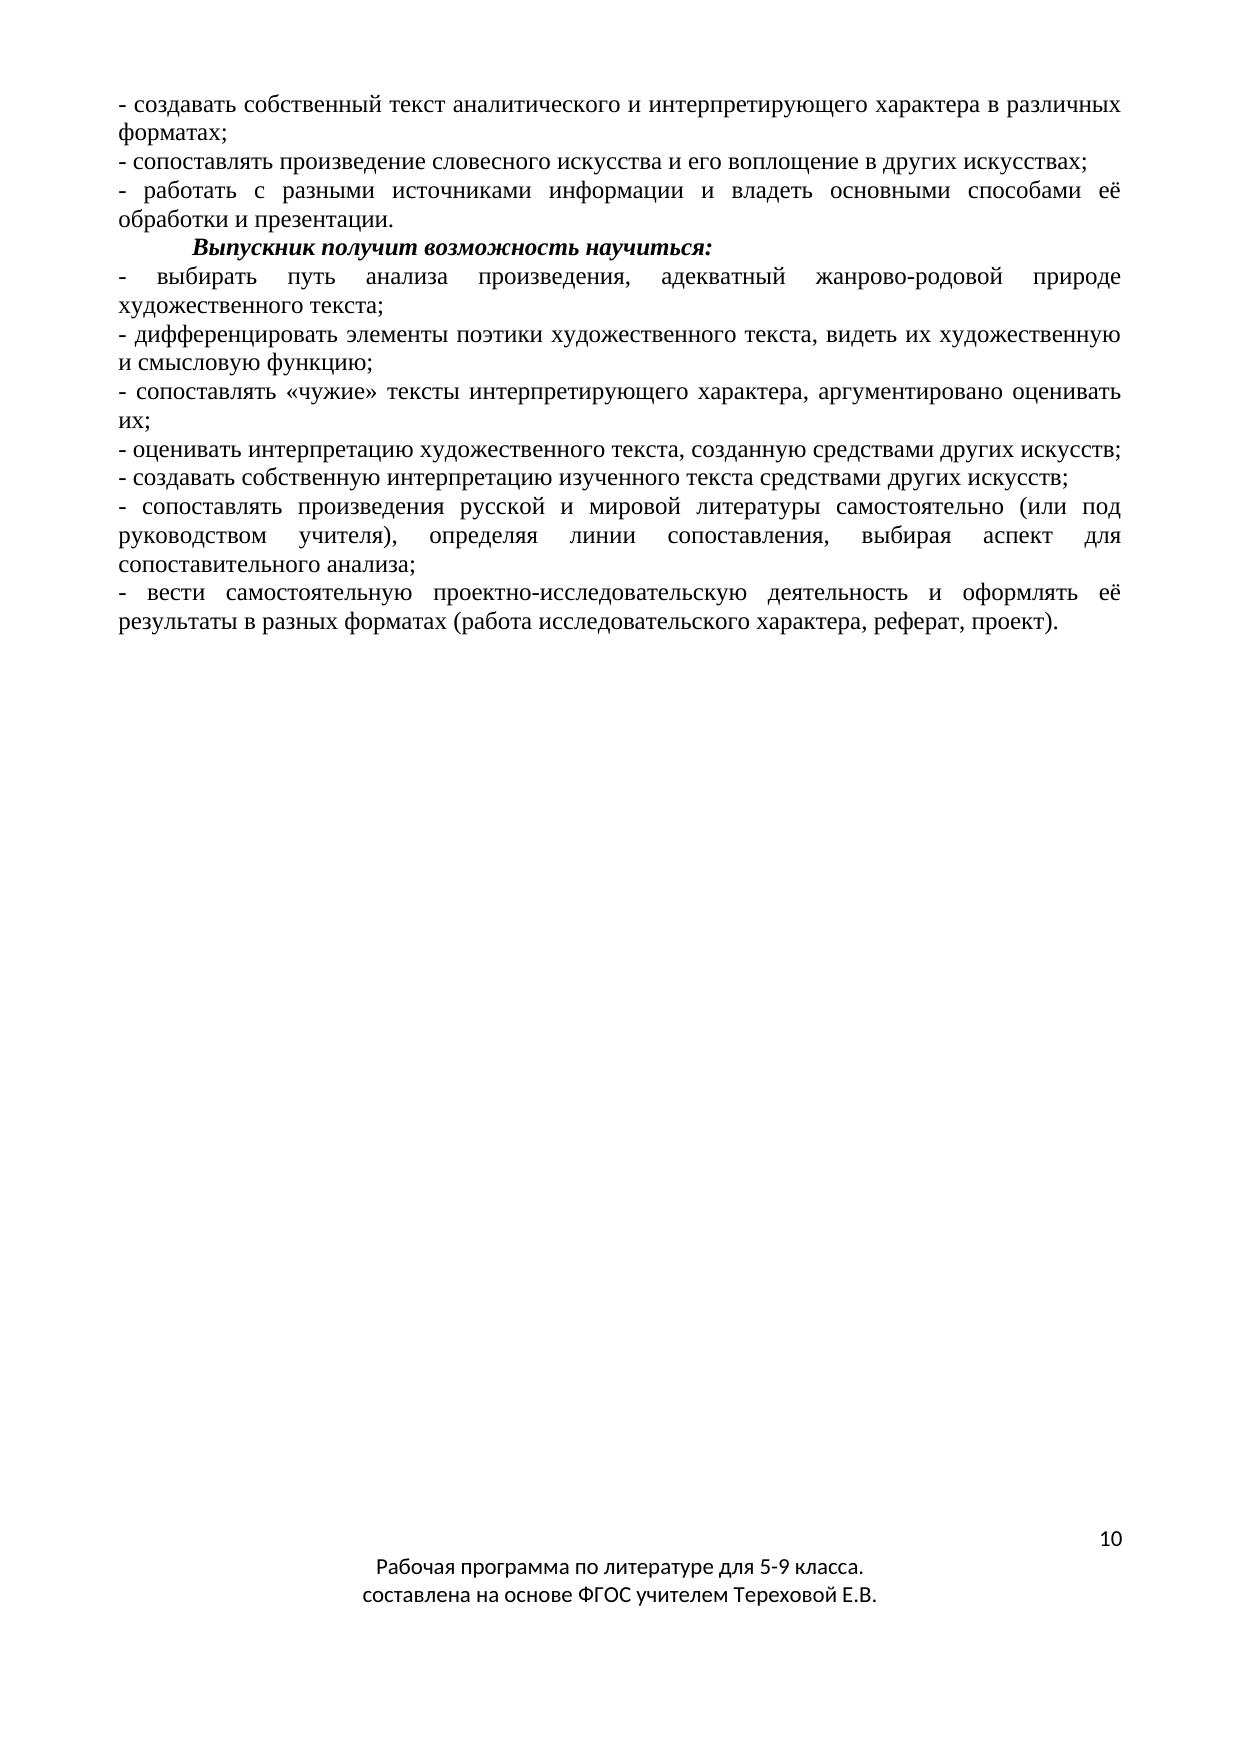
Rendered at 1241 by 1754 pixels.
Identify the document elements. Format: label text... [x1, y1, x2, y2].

text - работать с разными источниками информации и владеть основными способами её обработки и презентации. [118, 175, 1122, 232]
text - дифференцировать элементы поэтики художественного текста, видеть их художественную и смысловую функцию; [118, 319, 1122, 376]
text - создавать собственную интерпретацию изученного текста средствами других искусств; [118, 462, 1122, 491]
text - оценивать интерпретацию художественного текста, созданную средствами других искусств; [118, 434, 1122, 462]
text - сопоставлять произведение словесного искусства и его воплощение в других искусствах; [118, 146, 1122, 175]
text Выпускник получит возможность научиться: [118, 232, 1122, 261]
text - создавать собственный текст аналитического и интерпретирующего характера в различных форматах; [118, 89, 1122, 146]
text - выбирать путь анализа произведения, адекватный жанрово-родовой природе художественного текста; [118, 261, 1122, 319]
text - сопоставлять произведения русской и мировой литературы самостоятельно (или под руководством учителя), определяя линии сопоставления, выбирая аспект для сопоставительного анализа; [118, 491, 1122, 577]
text - вести самостоятельную проектно-исследовательскую деятельность и оформлять её результаты в разных форматах (работа исследовательского характера, реферат, проект). [118, 577, 1122, 635]
text - сопоставлять «чужие» тексты интерпретирующего характера, аргументировано оценивать их; [118, 376, 1122, 434]
